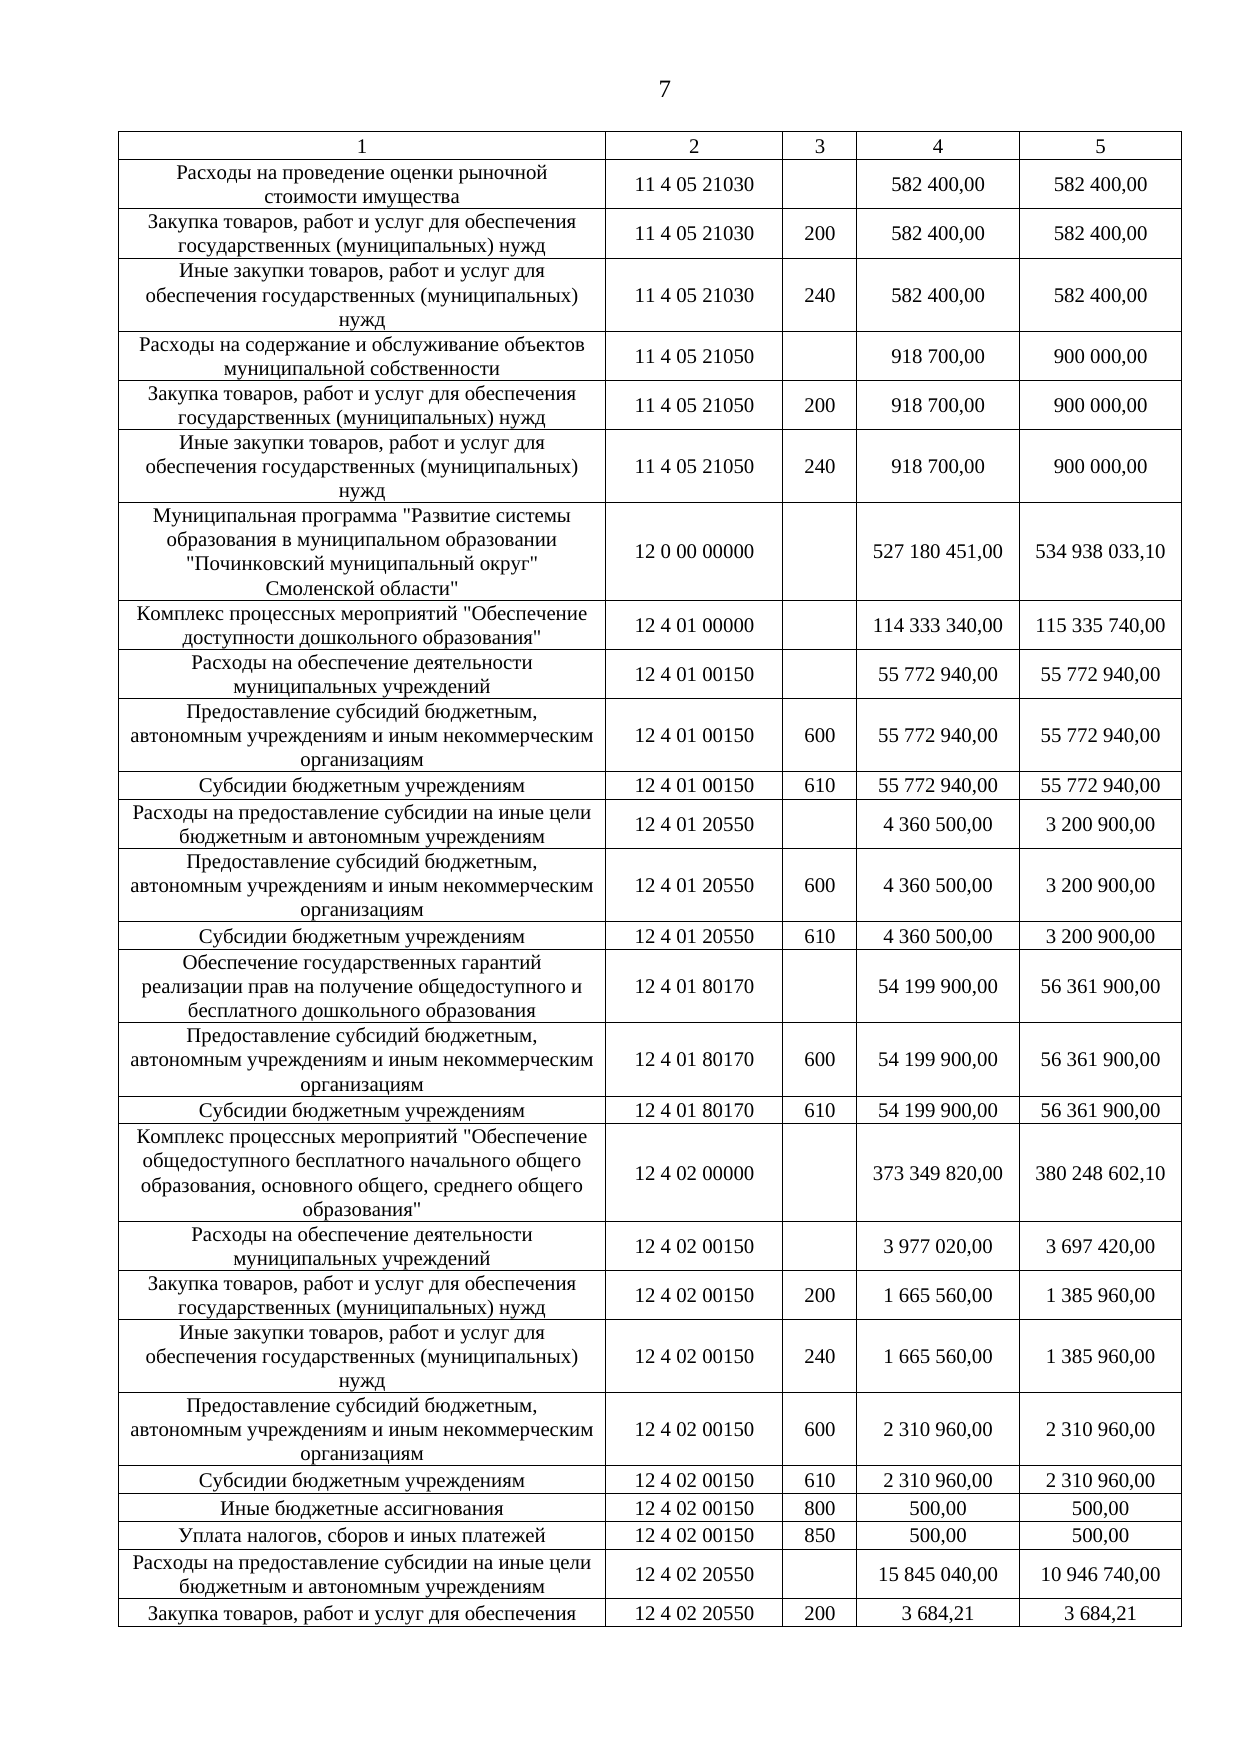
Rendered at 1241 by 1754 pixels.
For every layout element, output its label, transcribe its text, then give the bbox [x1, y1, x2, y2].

table_cell 600 [783, 849, 856, 921]
table_cell Расходы на обеспечение деятельности муниципальных учреждений [119, 1222, 605, 1270]
table_cell 55 772 940,00 [1020, 699, 1181, 771]
table_cell Расходы на обеспечение деятельности муниципальных учреждений [119, 650, 605, 698]
table_cell Иные закупки товаров, работ и услуг для обеспечения государственных (муниципальных) нужд [119, 1320, 605, 1392]
table_cell Расходы на предоставление субсидии на иные цели бюджетным и автономным учреждениям [119, 800, 605, 848]
table_cell 582 400,00 [1020, 160, 1181, 208]
table_cell 55 772 940,00 [857, 772, 1019, 799]
table_cell 115 335 740,00 [1020, 601, 1181, 649]
table_cell 11 4 05 21030 [606, 160, 782, 208]
table_cell Закупка товаров, работ и услуг для обеспечения государственных (муниципальных) нужд [119, 1271, 605, 1319]
table_cell 10 946 740,00 [1020, 1550, 1181, 1598]
table_cell 2 310 960,00 [1020, 1466, 1181, 1493]
table_cell Предоставление субсидий бюджетным, автономным учреждениям и иным некоммерческим организациям [119, 1393, 605, 1465]
table_cell Обеспечение государственных гарантий реализации прав на получение общедоступного и бесплатного дошкольного образования [119, 950, 605, 1022]
table_cell 3 684,21 [857, 1599, 1019, 1626]
table_cell 15 845 040,00 [857, 1550, 1019, 1598]
table_cell 3 200 900,00 [1020, 922, 1181, 949]
table_cell 56 361 900,00 [1020, 950, 1181, 1022]
table_cell 56 361 900,00 [1020, 1097, 1181, 1123]
table_cell Иные закупки товаров, работ и услуг для обеспечения государственных (муниципальных) нужд [119, 430, 605, 502]
table_cell 900 000,00 [1020, 381, 1181, 429]
table_cell Уплата налогов, сборов и иных платежей [119, 1522, 605, 1549]
table_cell 11 4 05 21030 [606, 259, 782, 331]
table_cell Субсидии бюджетным учреждениям [119, 772, 605, 799]
table_cell 12 4 02 00000 [606, 1124, 782, 1221]
table_cell [783, 503, 856, 599]
table_cell 582 400,00 [857, 209, 1019, 257]
table_cell Субсидии бюджетным учреждениям [119, 1097, 605, 1123]
table_cell 610 [783, 1097, 856, 1123]
table_cell 918 700,00 [857, 430, 1019, 502]
table_cell 12 0 00 00000 [606, 503, 782, 599]
table_cell 55 772 940,00 [1020, 650, 1181, 698]
table_cell 11 4 05 21050 [606, 332, 782, 380]
table_cell 12 4 01 80170 [606, 950, 782, 1022]
table_cell 900 000,00 [1020, 430, 1181, 502]
table_cell 12 4 02 00150 [606, 1222, 782, 1270]
table_cell 240 [783, 259, 856, 331]
table_cell 600 [783, 699, 856, 771]
table_cell Закупка товаров, работ и услуг для обеспечения государственных (муниципальных) нужд [119, 381, 605, 429]
table_cell 800 [783, 1494, 856, 1521]
table_cell 500,00 [1020, 1522, 1181, 1549]
table_cell 12 4 02 00150 [606, 1522, 782, 1549]
table_cell 582 400,00 [857, 259, 1019, 331]
table_cell 12 4 01 00150 [606, 699, 782, 771]
table_cell Предоставление субсидий бюджетным, автономным учреждениям и иным некоммерческим организациям [119, 849, 605, 921]
table_cell Субсидии бюджетным учреждениям [119, 922, 605, 949]
table_cell 11 4 05 21050 [606, 430, 782, 502]
table_cell 2 310 960,00 [857, 1393, 1019, 1465]
table_header 2 [606, 132, 782, 159]
table_cell 12 4 01 00150 [606, 772, 782, 799]
table_cell [783, 650, 856, 698]
table_cell Закупка товаров, работ и услуг для обеспечения государственных (муниципальных) нужд [119, 209, 605, 257]
table_cell 1 665 560,00 [857, 1320, 1019, 1392]
table_cell 12 4 01 00000 [606, 601, 782, 649]
table_cell 610 [783, 922, 856, 949]
table_cell Расходы на предоставление субсидии на иные цели бюджетным и автономным учреждениям [119, 1550, 605, 1598]
table_cell 240 [783, 430, 856, 502]
table_cell [783, 332, 856, 380]
table_cell 12 4 01 20550 [606, 922, 782, 949]
table_cell 3 977 020,00 [857, 1222, 1019, 1270]
table_cell 12 4 02 20550 [606, 1599, 782, 1626]
table_header 1 [119, 132, 605, 159]
table_cell 12 4 01 20550 [606, 800, 782, 848]
table_cell 534 938 033,10 [1020, 503, 1181, 599]
table_cell 373 349 820,00 [857, 1124, 1019, 1221]
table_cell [119, 1599, 605, 1626]
table_cell 380 248 602,10 [1020, 1124, 1181, 1221]
table_cell 3 697 420,00 [1020, 1222, 1181, 1270]
table_cell 500,00 [1020, 1494, 1181, 1521]
table_cell [783, 1124, 856, 1221]
table_cell Расходы на проведение оценки рыночной стоимости имущества [119, 160, 605, 208]
table_cell 918 700,00 [857, 381, 1019, 429]
table_cell 55 772 940,00 [857, 699, 1019, 771]
table_cell Комплекс процессных мероприятий "Обеспечение общедоступного бесплатного начального общего образования, основного общего, среднего общего образования" [119, 1124, 605, 1221]
table_cell Муниципальная программа "Развитие системы образования в муниципальном образовании "Починковский муниципальный округ" Смоленской области" [119, 503, 605, 599]
table_header 4 [857, 132, 1019, 159]
table_cell Иные закупки товаров, работ и услуг для обеспечения государственных (муниципальных) нужд [119, 259, 605, 331]
table_cell 54 199 900,00 [857, 1023, 1019, 1096]
table_cell 900 000,00 [1020, 332, 1181, 380]
table_cell Расходы на содержание и обслуживание объектов муниципальной собственности [119, 332, 605, 380]
table_cell 12 4 02 00150 [606, 1271, 782, 1319]
table_cell 3 200 900,00 [1020, 849, 1181, 921]
table_cell 12 4 01 80170 [606, 1097, 782, 1123]
table_header 3 [783, 132, 856, 159]
table_cell 114 333 340,00 [857, 601, 1019, 649]
table_cell 500,00 [857, 1522, 1019, 1549]
table_cell 2 310 960,00 [1020, 1393, 1181, 1465]
table_cell 12 4 02 00150 [606, 1393, 782, 1465]
table_cell 582 400,00 [1020, 209, 1181, 257]
table_cell 240 [783, 1320, 856, 1392]
table_cell 500,00 [857, 1494, 1019, 1521]
table_cell 582 400,00 [1020, 259, 1181, 331]
table_cell Субсидии бюджетным учреждениям [119, 1466, 605, 1493]
table_cell [783, 1550, 856, 1598]
table_cell 582 400,00 [857, 160, 1019, 208]
table_cell 55 772 940,00 [857, 650, 1019, 698]
table_cell Предоставление субсидий бюджетным, автономным учреждениям и иным некоммерческим организациям [119, 699, 605, 771]
table_cell 12 4 01 80170 [606, 1023, 782, 1096]
table_cell 600 [783, 1393, 856, 1465]
table_cell 4 360 500,00 [857, 922, 1019, 949]
table_cell 1 385 960,00 [1020, 1320, 1181, 1392]
table_cell 610 [783, 1466, 856, 1493]
table_cell Иные бюджетные ассигнования [119, 1494, 605, 1521]
table_cell 3 200 900,00 [1020, 800, 1181, 848]
table_cell 200 [783, 1599, 856, 1626]
table_cell 12 4 02 00150 [606, 1494, 782, 1521]
table_cell 850 [783, 1522, 856, 1549]
table_cell [783, 601, 856, 649]
table_cell Комплекс процессных мероприятий "Обеспечение доступности дошкольного образования" [119, 601, 605, 649]
table_cell [783, 160, 856, 208]
table_header 5 [1020, 132, 1181, 159]
table_cell 200 [783, 1271, 856, 1319]
table_cell 4 360 500,00 [857, 849, 1019, 921]
table_cell 918 700,00 [857, 332, 1019, 380]
table_cell 527 180 451,00 [857, 503, 1019, 599]
table_cell 12 4 01 20550 [606, 849, 782, 921]
table_cell 11 4 05 21050 [606, 381, 782, 429]
table_cell 4 360 500,00 [857, 800, 1019, 848]
table_cell [783, 950, 856, 1022]
table_cell 3 684,21 [1020, 1599, 1181, 1626]
table_cell Предоставление субсидий бюджетным, автономным учреждениям и иным некоммерческим организациям [119, 1023, 605, 1096]
table_cell 12 4 02 00150 [606, 1320, 782, 1392]
table_cell 2 310 960,00 [857, 1466, 1019, 1493]
table_cell 12 4 01 00150 [606, 650, 782, 698]
table_cell 12 4 02 00150 [606, 1466, 782, 1493]
table_cell 610 [783, 772, 856, 799]
table_cell 54 199 900,00 [857, 950, 1019, 1022]
table_cell 1 665 560,00 [857, 1271, 1019, 1319]
table_cell 12 4 02 20550 [606, 1550, 782, 1598]
table_cell 54 199 900,00 [857, 1097, 1019, 1123]
table_cell 56 361 900,00 [1020, 1023, 1181, 1096]
table_cell 200 [783, 381, 856, 429]
table_cell 1 385 960,00 [1020, 1271, 1181, 1319]
table_cell 200 [783, 209, 856, 257]
table_cell [783, 800, 856, 848]
table_cell 11 4 05 21030 [606, 209, 782, 257]
table_cell 600 [783, 1023, 856, 1096]
table_cell 55 772 940,00 [1020, 772, 1181, 799]
table_cell [783, 1222, 856, 1270]
